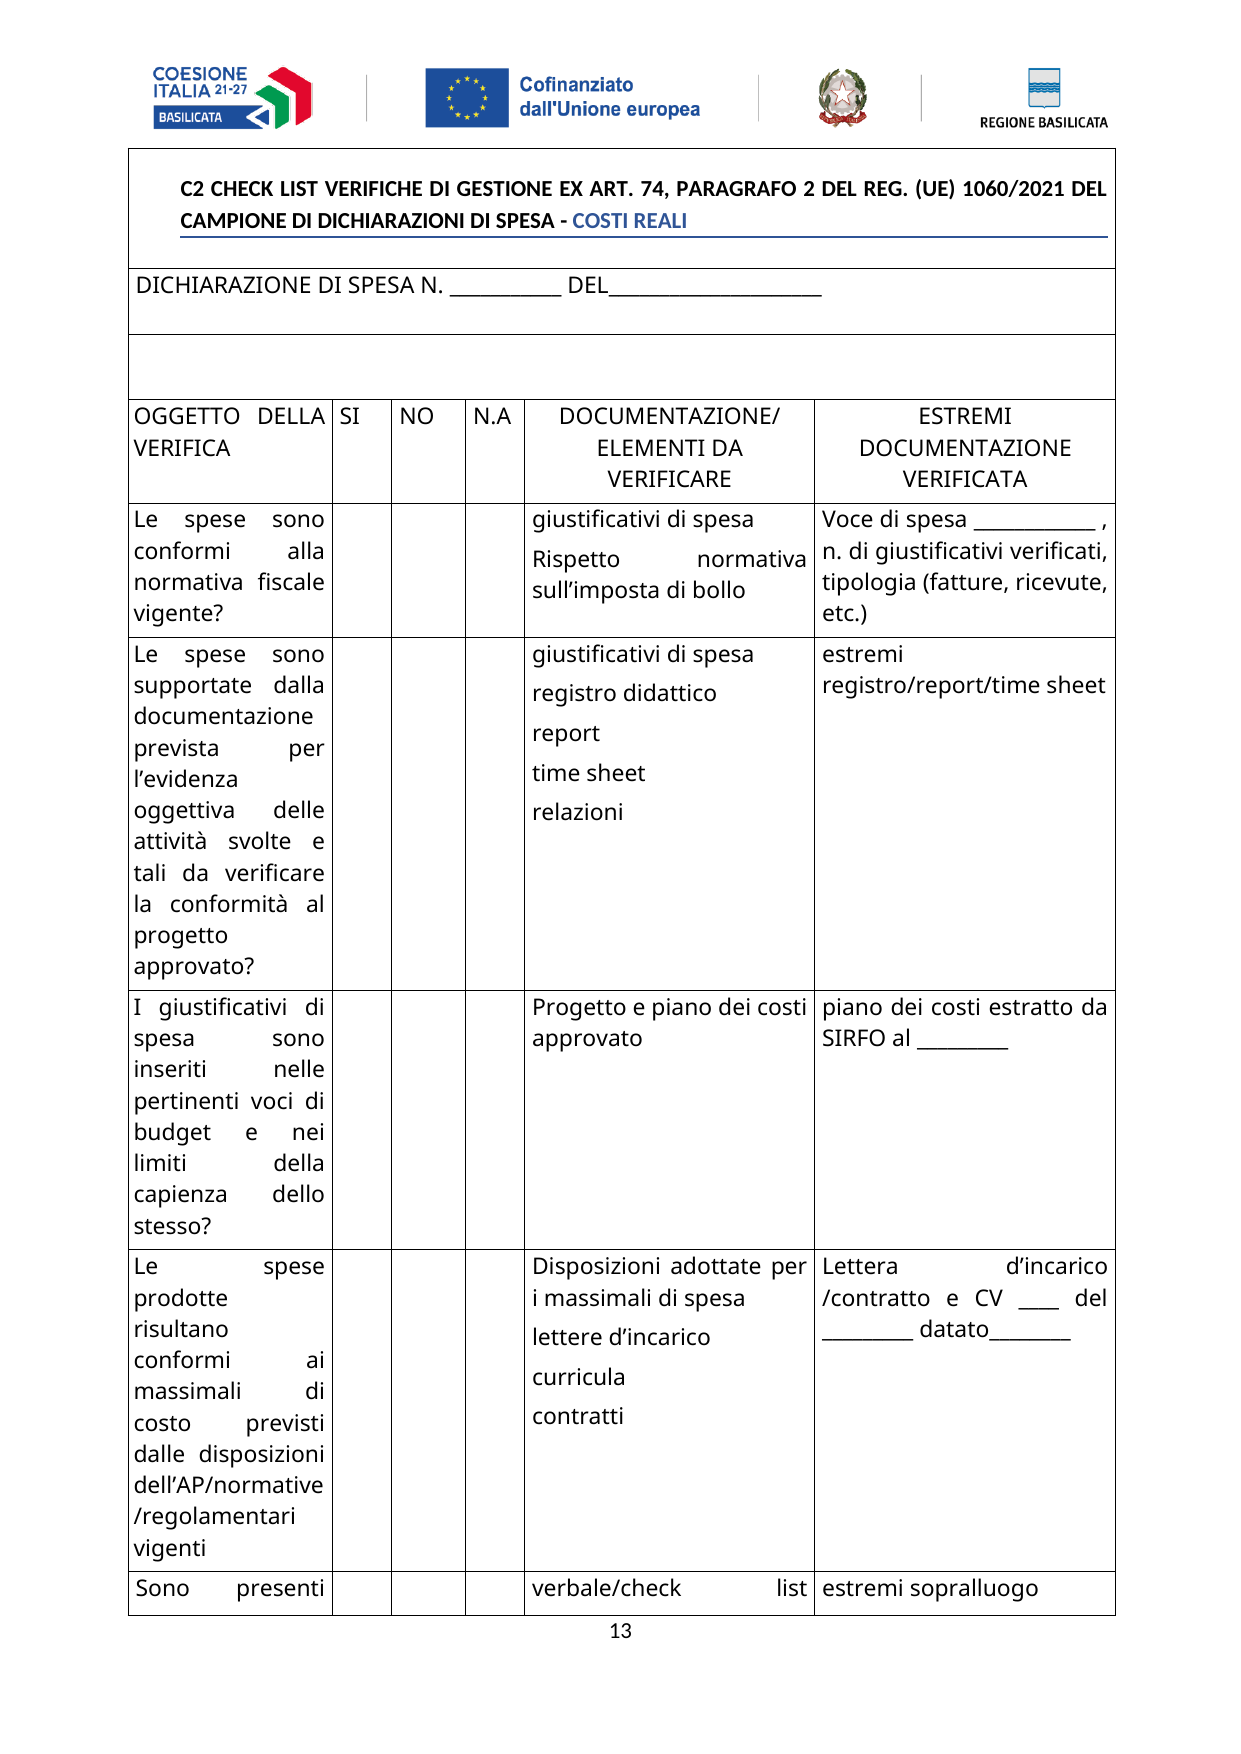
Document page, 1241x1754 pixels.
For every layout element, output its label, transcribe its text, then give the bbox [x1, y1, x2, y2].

table_cell piano dei costi estratto da SIRFO al _________ [815, 991, 1115, 1249]
table_cell Le spese sono conformi alla normativa fiscale vigente? [129, 504, 332, 637]
table_cell [466, 1572, 524, 1615]
table_cell [392, 991, 465, 1249]
table_cell [392, 1572, 465, 1615]
table_cell [466, 638, 524, 990]
table_cell [392, 504, 465, 637]
table_cell Le spese sono supportate dalla documentazione prevista per l’evidenza oggettiva delle attività svolte e tali da verificare la conformità al progetto approvato? [129, 638, 332, 990]
table_cell N.A [466, 400, 524, 502]
table_cell SI [333, 400, 391, 502]
table_cell ESTREMI DOCUMENTAZIONE VERIFICATA [815, 400, 1115, 502]
table_cell Voce di spesa ____________ , n. di giustificativi verificati, tipologia (fatture, ricevute, etc.) [815, 504, 1115, 637]
table_cell [466, 991, 524, 1249]
table_cell [333, 638, 391, 990]
table_cell Disposizioni adottate per i massimali di spesa lettere d’incarico curricula contratti [525, 1250, 814, 1571]
table_cell Sono presenti verbali di eventuali sopralluoghi effettuati? [129, 1572, 332, 1615]
table_cell OGGETTO DELLA VERIFICA [129, 400, 332, 502]
table_cell [333, 504, 391, 637]
table_cell DOCUMENTAZIONE/ELEMENTI DA VERIFICARE [525, 400, 814, 502]
table_cell DICHIARAZIONE DI SPESA N. ___________ DEL_____________________ [129, 269, 1115, 334]
table_header C2 CHECK LIST VERIFICHE DI GESTIONE EX ART. 74, PARAGRAFO 2 DEL REG. (UE) 1060/2021 DEL CAMPIONE DI DICHIARAZIONI DI SPESA - COSTI REALI [129, 149, 1115, 268]
picture [51, 6, 1189, 172]
table_cell [466, 504, 524, 637]
table_cell giustificativi di spesa registro didattico report time sheet relazioni [525, 638, 814, 990]
table_cell Le spese prodotte risultano conformi ai massimali di costo previsti dalle disposizioni dell’AP/normative/regolamentari vigenti [129, 1250, 332, 1571]
table_cell [129, 335, 1115, 399]
table_cell [333, 1250, 391, 1571]
table_cell NO [392, 400, 465, 502]
table_cell [466, 1250, 524, 1571]
table_cell [392, 638, 465, 990]
table_cell Progetto e piano dei costi approvato [525, 991, 814, 1249]
table_cell Lettera d’incarico /contratto e CV ____ del _________ datato________ [815, 1250, 1115, 1571]
table_cell [333, 1572, 391, 1615]
table_cell I giustificativi di spesa sono inseriti nelle pertinenti voci di budget e nei limiti della capienza dello stesso? [129, 991, 332, 1249]
table_cell estremi sopralluogo [815, 1572, 1115, 1615]
table_cell [392, 1250, 465, 1571]
table_cell estremi registro/report/time sheet [815, 638, 1115, 990]
table_cell giustificativi di spesa Rispetto normativa sull’imposta di bollo [525, 504, 814, 637]
table_cell verbale/check list sopralluogo/controllo in loco [525, 1572, 814, 1615]
table_cell [333, 991, 391, 1249]
